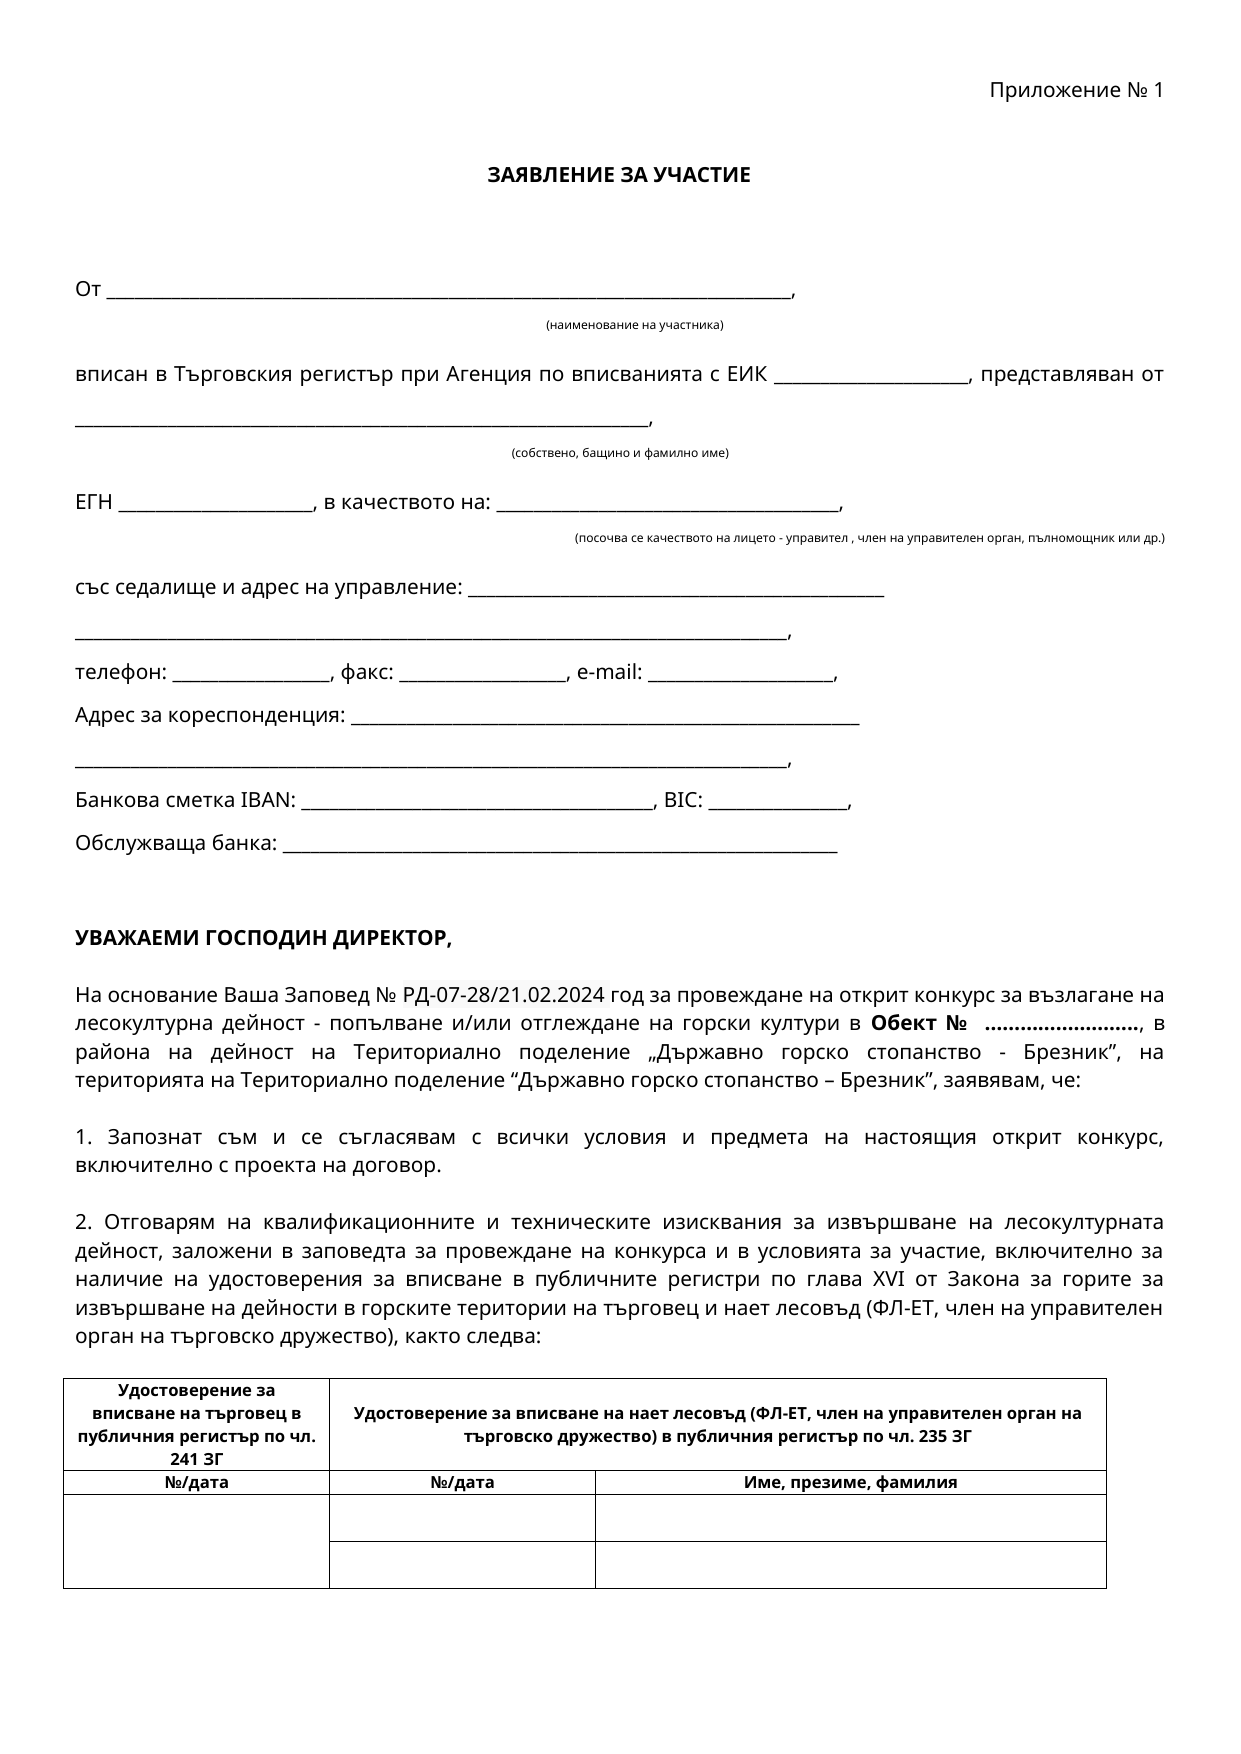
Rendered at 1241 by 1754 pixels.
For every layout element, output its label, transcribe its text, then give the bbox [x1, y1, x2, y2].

table_cell [330, 1495, 595, 1541]
text със седалище и адрес на управление: _____________________________________________ [75, 572, 1165, 601]
text Банкова сметка IBAN: ______________________________________, BIC: _______________, [75, 785, 1165, 814]
text вписан в Търговския регистър при Агенция по вписванията с ЕИК _____________________, представляван от ______________________________________________________________, [75, 359, 1165, 430]
text (наименование на участника) [104, 317, 1165, 345]
table_cell Име, презиме, фамилия [596, 1471, 1106, 1494]
table_cell [596, 1542, 1106, 1588]
text ЕГН _____________________, в качеството на: _____________________________________, [75, 487, 1165, 516]
text 2. Отговарям на квалификационните и техническите изисквания за извършване на лесокултурната дейност, заложени в заповедта за провеждане на конкурса и в условията за участие, включително за наличие на удостоверения за вписване в публичните регистри по глава ХVІ от Закона за горите за извършване на дейности в горските територии на търговец и нает лесовъд (ФЛ-ЕТ, член на управителен орган на търговско дружество), както следва: [75, 1207, 1165, 1349]
text Приложение № 1 [75, 75, 1165, 103]
table_cell [330, 1542, 595, 1588]
table_cell №/дата [64, 1471, 329, 1494]
text На основание Ваша Заповед № РД-07-28/21.02.2024 год за провеждане на открит конкурс за възлагане на лесокултурна дейност - попълване и/или отглеждане на горски култури в Обект № …………………….., в района на дейност на Териториално поделение „Държавно горско стопанство - Брезник”, на територията на Териториално поделение “Държавно горско стопанство – Брезник”, заявявам, че: [75, 980, 1165, 1094]
text Обслужваща банка: ____________________________________________________________ [75, 828, 1165, 856]
table_header Удостоверение за вписване на търговец в публичния регистър по чл. 241 ЗГ [64, 1379, 329, 1470]
table_cell [596, 1495, 1106, 1541]
text _____________________________________________________________________________, [75, 743, 1165, 771]
subtitle ЗАЯВЛЕНИЕ ЗА УЧАСТИЕ [75, 160, 1163, 189]
text УВАЖАЕМИ ГОСПОДИН ДИРЕКТОР, [75, 923, 1163, 951]
text _____________________________________________________________________________, [75, 615, 1165, 643]
text (собствено, бащино и фамилно име) [75, 444, 1165, 473]
table_cell [64, 1495, 329, 1588]
table_header Удостоверение за вписване на нает лесовъд (ФЛ-ЕТ, член на управителен орган на търговско дружество) в публичния регистър по чл. 235 ЗГ [330, 1379, 1106, 1470]
text телефон: _________________, факс: __________________, е-mail: ____________________, [75, 657, 1165, 686]
text (посочва се качеството на лицето - управител , член на управителен орган, пълномощник или др.) [75, 530, 1165, 558]
table_cell №/дата [330, 1471, 595, 1494]
text От __________________________________________________________________________, [75, 274, 1165, 302]
text Адрес за кореспонденция: _______________________________________________________ [75, 700, 1165, 728]
text 1. Запознат съм и се съгласявам с всички условия и предмета на настоящия открит конкурс, включително с проекта на договор. [75, 1122, 1165, 1179]
